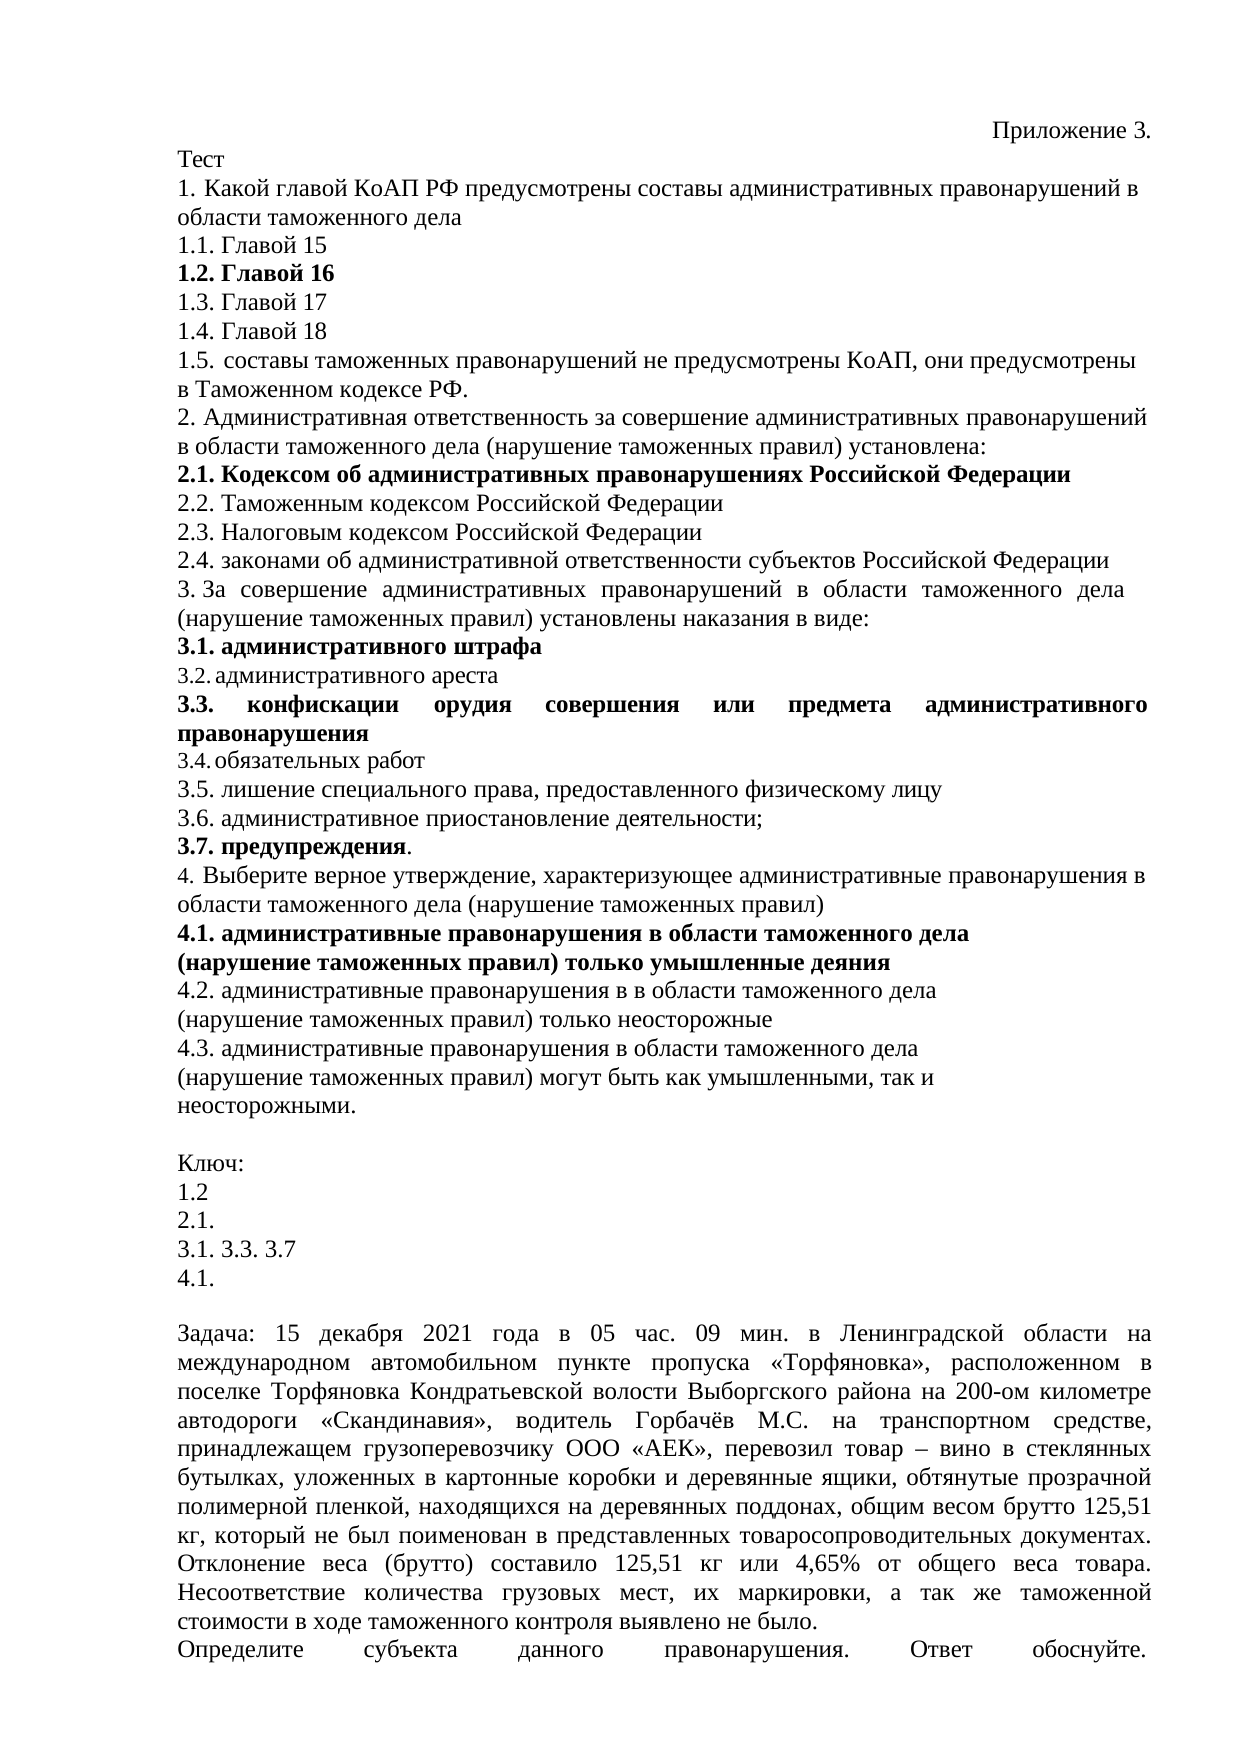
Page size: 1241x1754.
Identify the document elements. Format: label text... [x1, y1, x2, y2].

text Задача: 15 декабря 2021 года в 05 час. 09 мин. в Ленинградской области на международном автомобильном пункте пропуска «Торфяновка», расположенном в поселке Торфяновка Кондратьевской волости Выборгского района на 200-ом километре автодороги «Скандинавия», водитель Горбачёв М.С. на транспортном средстве, принадлежащем грузоперевозчику ООО «АЕК», перевозил товар – вино в стеклянных бутылках, уложенных в картонные коробки и деревянные ящики, обтянутые прозрачной полимерной пленкой, находящихся на деревянных поддонах, общим весом брутто 125,51 кг, который не был поименован в представленных товаросопроводительных документах. Отклонение веса (брутто) составило 125,51 кг или 4,65% от общего веса товара. Несоответствие количества грузовых мест, их маркировки, а так же таможенной стоимости в ходе таможенного контроля выявлено не было. [177, 1318, 1153, 1635]
list административные правонарушения в в области таможенного дела (нарушение таможенных правил) только неосторожные [177, 976, 1068, 1033]
list конфискации орудия совершения или предмета административного правонарушения [177, 689, 1152, 747]
list законами об административной ответственности субъектов Российской Федерации [177, 546, 1196, 574]
list 3. За совершение административных правонарушений в области таможенного дела (нарушение таможенных правил) установлены наказания в виде: [177, 574, 1151, 632]
list Налоговым кодексом Российской Федерации [177, 517, 1196, 546]
list 1.2 [177, 1177, 1050, 1206]
list 3.1. 3.3. 3.7 [177, 1234, 1050, 1263]
list Какой главой КоАП РФ предусмотрены составы административных правонарушений в области таможенного дела [177, 173, 1151, 231]
text Приложение 3. [992, 115, 1196, 144]
list административные правонарушения в области таможенного дела (нарушение таможенных правил) могут быть как умышленными, так и неосторожными. [177, 1033, 1050, 1119]
list Кодексом об административных правонарушениях Российской Федерации [177, 460, 1196, 488]
list лишение специального права, предоставленного физическому лицу [177, 774, 1196, 803]
list административное приостановление деятельности; [177, 803, 1196, 832]
list предупреждения. [177, 832, 1196, 861]
list Таможенным кодексом Российской Федерации [177, 488, 1196, 517]
text Определите субъекта данного правонарушения. Ответ обоснуйте. [177, 1635, 1196, 1663]
list обязательных работ [177, 747, 1196, 774]
list составы таможенных правонарушений не предусмотрены КоАП, они предусмотрены в Таможенном кодексе РФ. [177, 345, 1151, 402]
list 4.1. [177, 1263, 1050, 1292]
list административные правонарушения в области таможенного дела (нарушение таможенных правил) только умышленные деяния [177, 918, 1109, 976]
text Тест [177, 144, 1196, 173]
list Главой 16 [177, 259, 1196, 288]
list 2.1. [177, 1206, 1050, 1234]
list Ключ: [177, 1148, 1050, 1177]
list Главой 18 [177, 316, 1196, 345]
list Выберите верное утверждение, характеризующее административные правонарушения в области таможенного дела (нарушение таможенных правил) [177, 861, 1146, 918]
list Главой 17 [177, 288, 1196, 316]
list административного штрафа [177, 632, 1196, 661]
list Административная ответственность за совершение административных правонарушений в области таможенного дела (нарушение таможенных правил) установлена: [177, 402, 1151, 460]
list Главой 15 [177, 231, 1196, 259]
list административного ареста [177, 661, 1196, 689]
